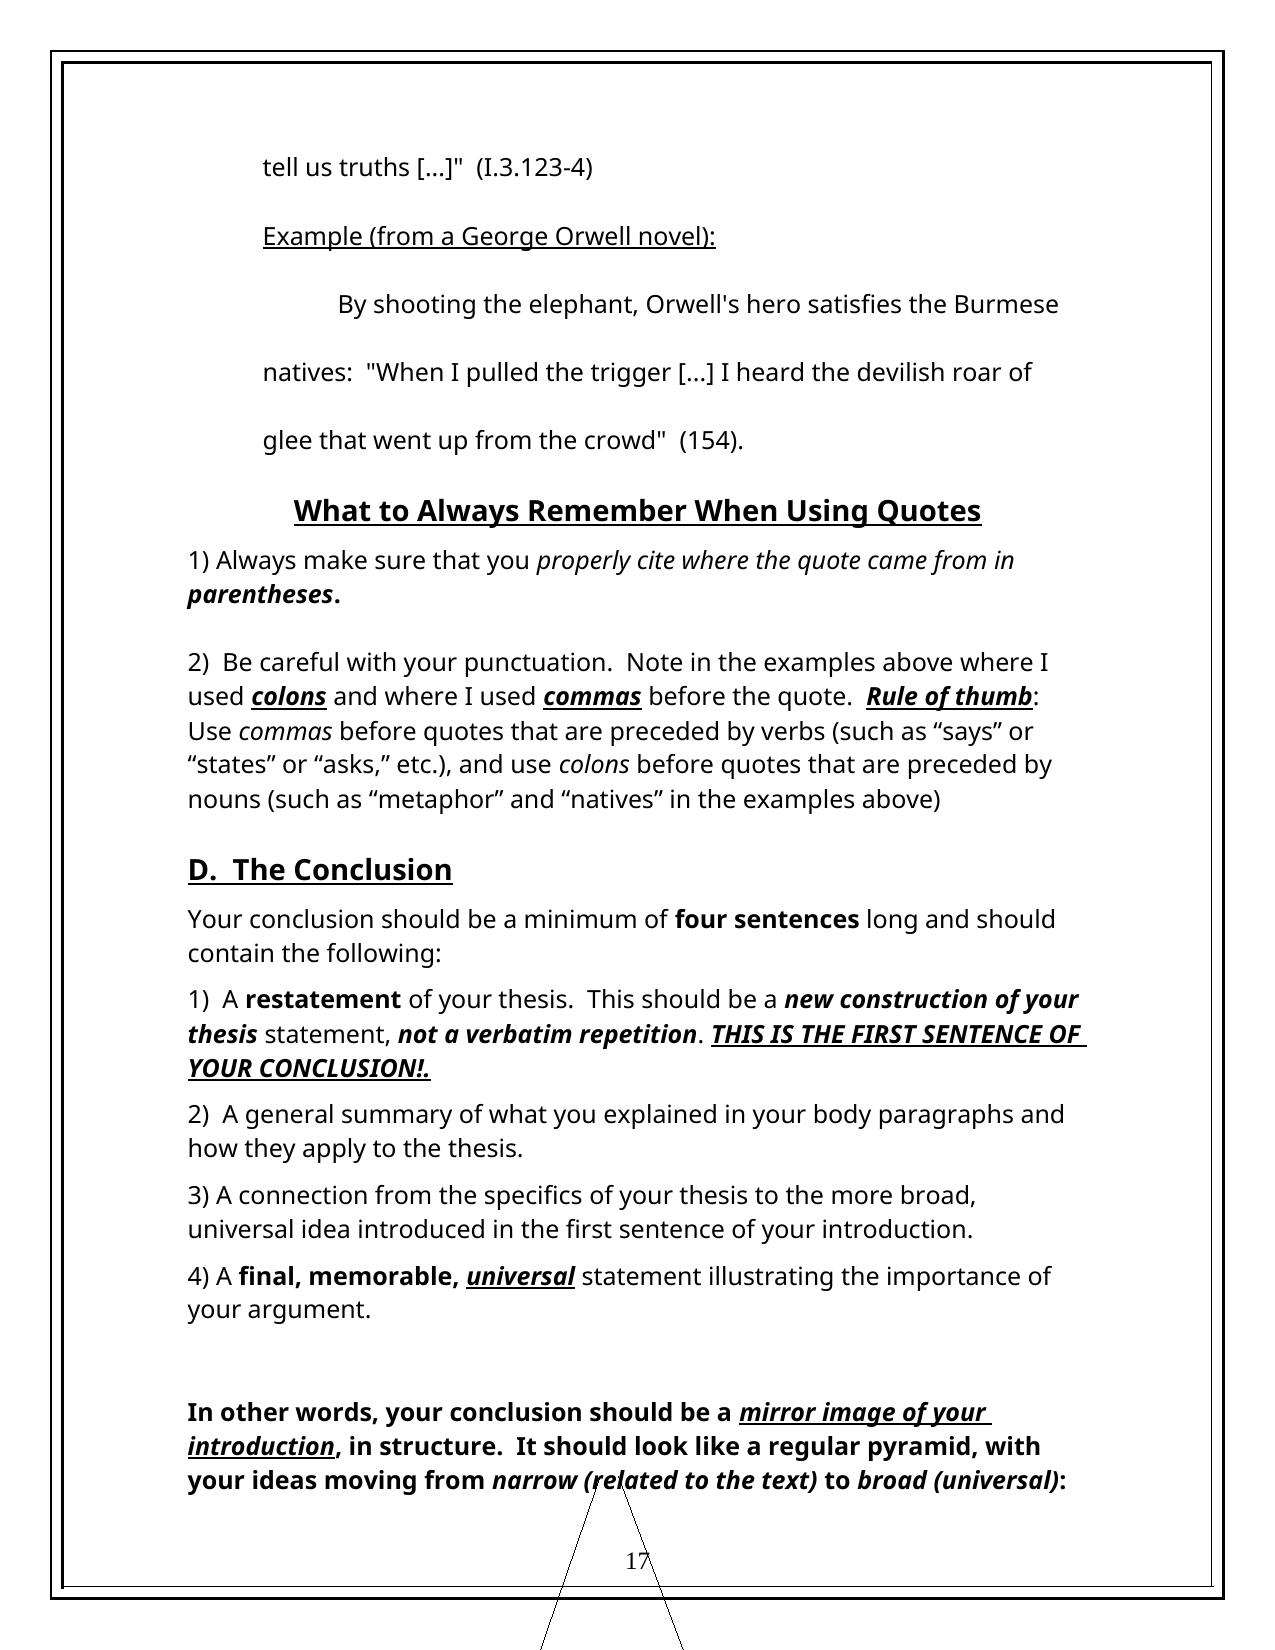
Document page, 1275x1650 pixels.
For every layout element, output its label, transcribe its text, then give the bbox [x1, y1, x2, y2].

text Example (from a George Orwell novel): [187, 218, 1087, 252]
text natives: "When I pulled the trigger [...] I heard the devilish roar of [187, 354, 1087, 388]
text By shooting the elephant, Orwell's hero satisfies the Burmese [262, 286, 1087, 320]
text D. The Conclusion [187, 849, 1087, 889]
text 4) A final, memorable, universal statement illustrating the importance of your argument. [187, 1258, 1087, 1326]
text tell us truths [...]" (I.3.123-4) [187, 150, 1087, 184]
text 3) A connection from the specifics of your thesis to the more broad, universal idea introduced in the first sentence of your introduction. [187, 1177, 1087, 1246]
text 1) A restatement of your thesis. This should be a new construction of your thesis statement, not a verbatim repetition. THIS IS THE FIRST SENTENCE OF YOUR CONCLUSION!. [187, 982, 1087, 1084]
text In other words, your conclusion should be a mirror image of your introduction, in structure. It should look like a regular pyramid, with your ideas moving from narrow (related to the text) to broad (universal): [187, 1394, 1087, 1497]
text 1) Always make sure that you properly cite where the quote came from in parentheses. [187, 543, 1087, 611]
text glee that went up from the crowd" (154). [187, 422, 1087, 457]
text What to Always Remember When Using Quotes [187, 491, 1087, 530]
text 2) Be careful with your punctuation. Note in the examples above where I used colons and where I used commas before the quote. Rule of thumb: Use commas before quotes that are preceded by verbs (such as “says” or “states” or “asks,” etc.), and use colons before quotes that are preceded by nouns (such as “metaphor” and “natives” in the examples above) [187, 645, 1087, 815]
text 2) A general summary of what you explained in your body paragraphs and how they apply to the thesis. [187, 1097, 1087, 1165]
text Your conclusion should be a minimum of four sentences long and should contain the following: [187, 902, 1087, 970]
